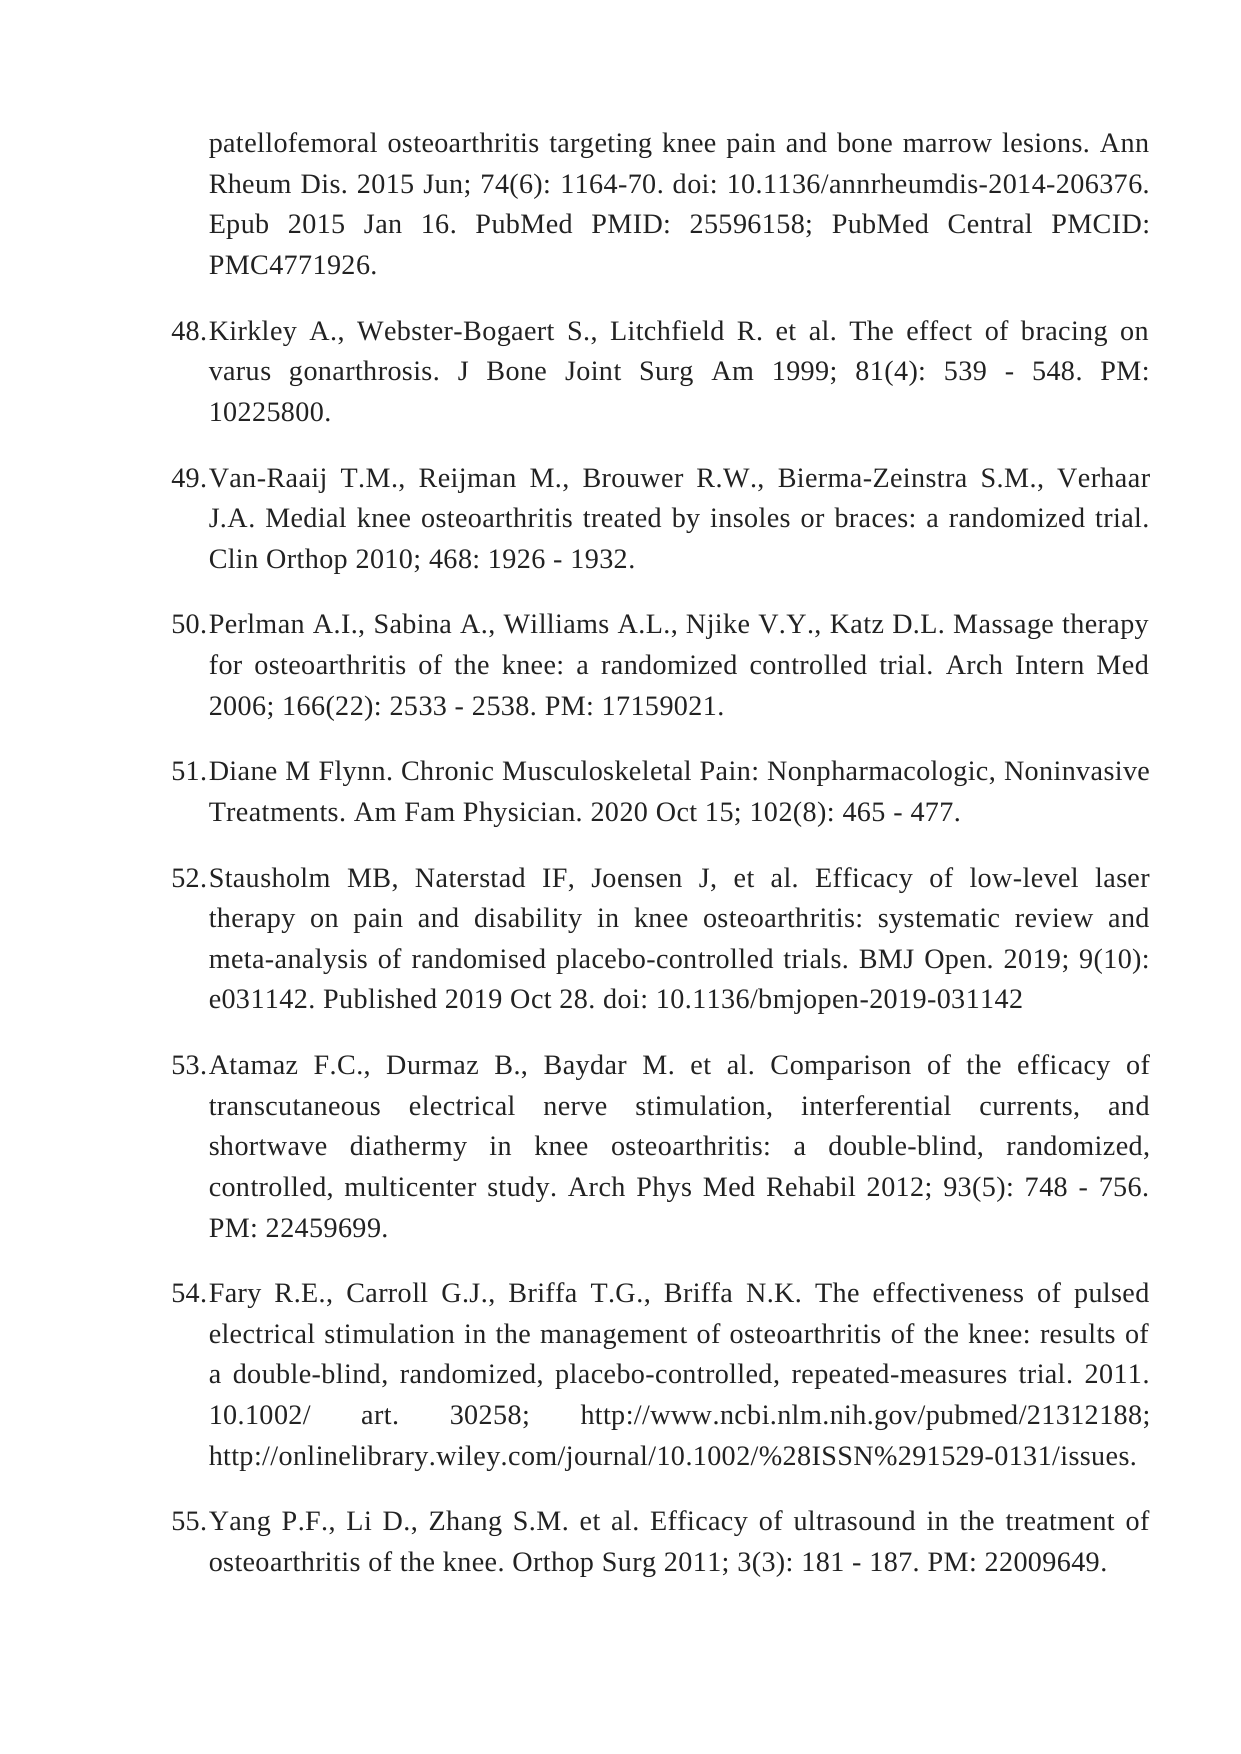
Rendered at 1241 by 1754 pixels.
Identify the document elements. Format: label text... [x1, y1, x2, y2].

list Fary R.E., Carroll G.J., Briffa T.G., Briffa N.K. The effectiveness of pulsed electrical stimulation in the management of osteoarthritis of the knee: results of a double-blind, randomized, placebo-controlled, repeated-measures trial. 2011. 10.1002/ art. 30258; http://www.ncbi.nlm.nih.gov/pubmed/21312188; http://onlinelibrary.wiley.com/journal/10.1002/%28ISSN%291529-0131/issues. [171, 1268, 1152, 1471]
list Kirkley A., Webster-Bogaert S., Litchfield R. et al. The effect of bracing on varus gonarthrosis. J Bone Joint Surg Am 1999; 81(4): 539 - 548. PM: 10225800. [171, 306, 1152, 427]
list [171, 118, 1152, 281]
list Perlman A.I., Sabina A., Williams A.L., Njike V.Y., Katz D.L. Massage therapy for osteoarthritis of the knee: a randomized controlled trial. Arch Intern Med 2006; 166(22): 2533 - 2538. PM: 17159021. [171, 599, 1152, 721]
list Stausholm MB, Naterstad IF, Joensen J, et al. Efficacy of low-level laser therapy on pain and disability in knee osteoarthritis: systematic review and meta-analysis of randomised placebo-controlled trials. BMJ Open. 2019; 9(10): e031142. Published 2019 Oct 28. doi: 10.1136/bmjopen-2019-031142 [171, 852, 1152, 1015]
list Atamaz F.C., Durmaz B., Baydar M. et al. Comparison of the efficacy of transcutaneous electrical nerve stimulation, interferential currents, and shortwave diathermy in knee osteoarthritis: a double-blind, randomized, controlled, multicenter study. Arch Phys Med Rehabil 2012; 93(5): 748 - 756. PM: 22459699. [171, 1040, 1152, 1243]
list Van-Raaij T.M., Reijman M., Brouwer R.W., Bierma-Zeinstra S.M., Verhaar J.A. Medial knee osteoarthritis treated by insoles or braces: a randomized trial. Clin Orthop 2010; 468: 1926 - 1932. [171, 452, 1152, 574]
list Diane M Flynn. Chronic Musculoskeletal Pain: Nonpharmacologic, Noninvasive Treatments. Am Fam Physician. 2020 Oct 15; 102(8): 465 - 477. [171, 746, 1152, 827]
list Yang P.F., Li D., Zhang S.M. et al. Efficacy of ultrasound in the treatment of osteoarthritis of the knee. Orthop Surg 2011; 3(3): 181 - 187. PM: 22009649. [171, 1496, 1152, 1577]
